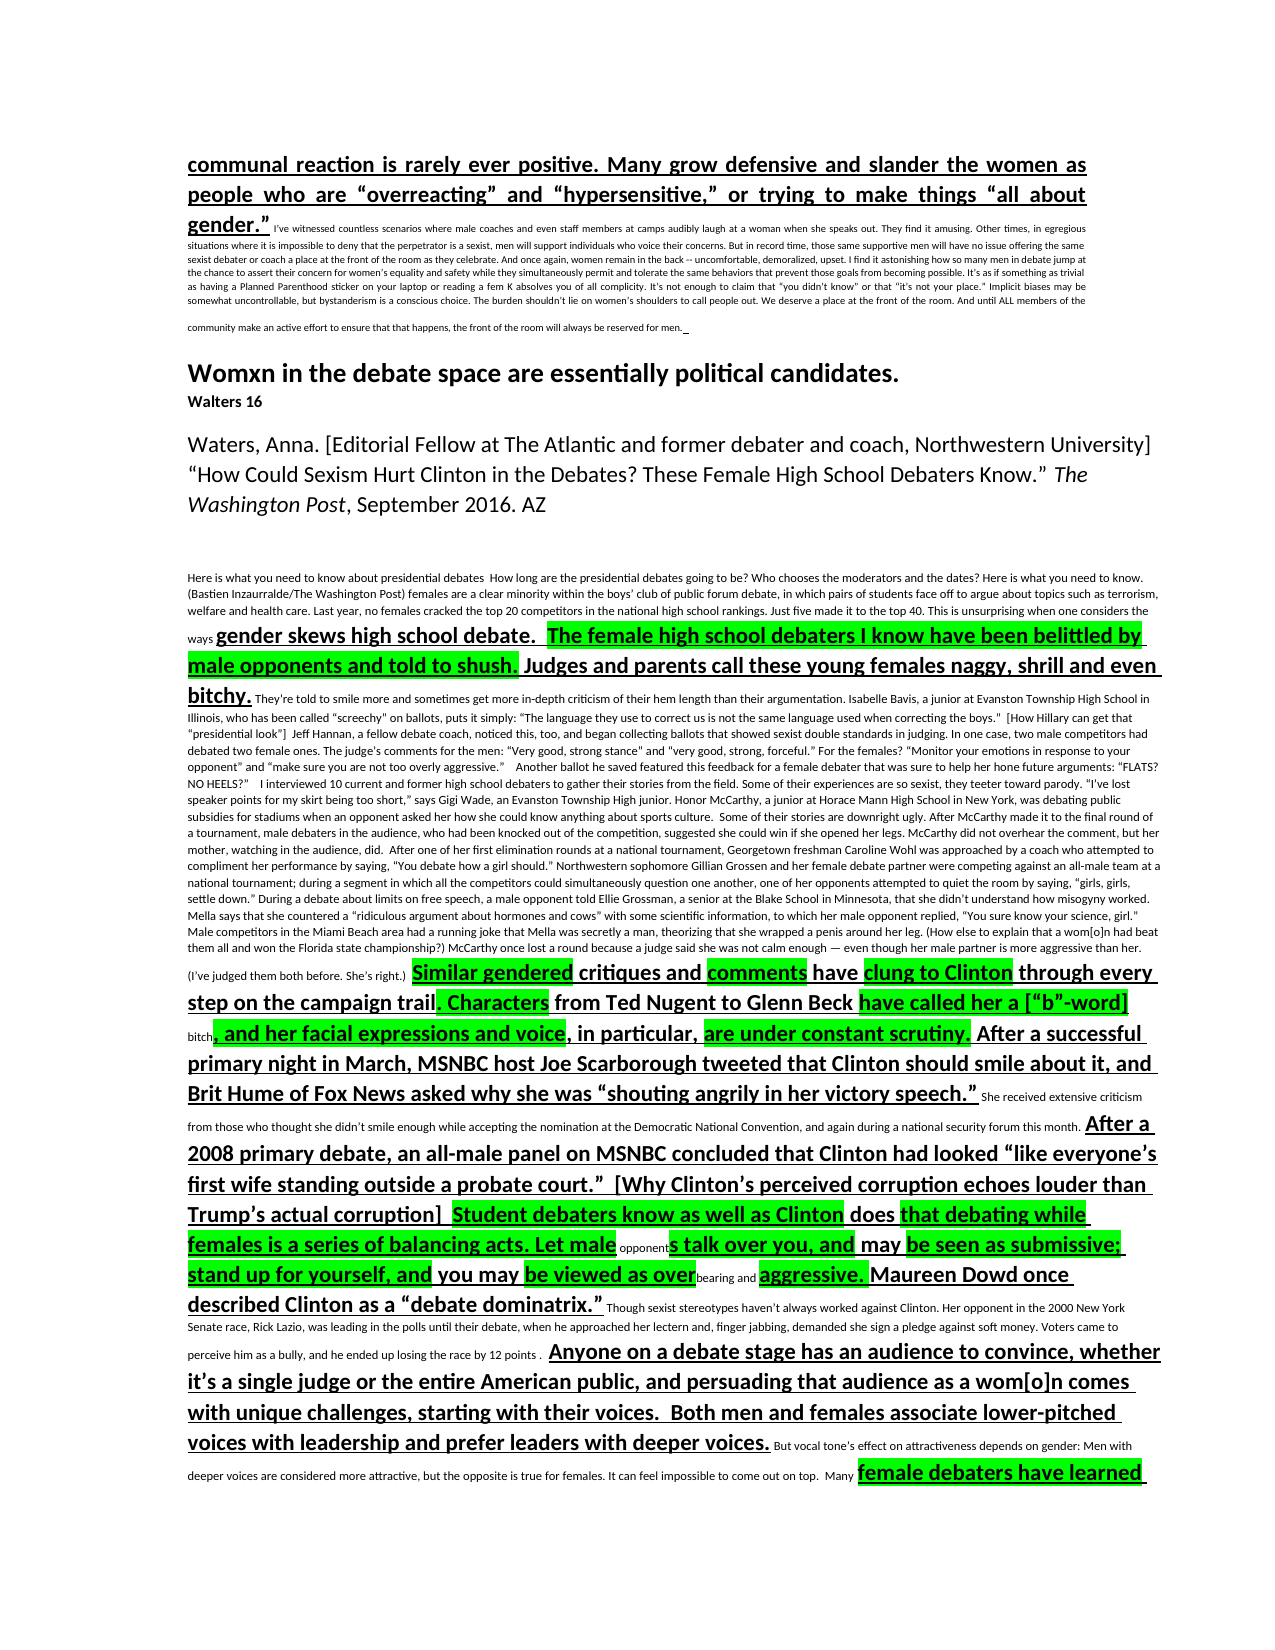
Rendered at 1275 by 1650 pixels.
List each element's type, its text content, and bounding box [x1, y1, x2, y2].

subtitle Womxn in the debate space are essentially political candidates. [187, 356, 1162, 389]
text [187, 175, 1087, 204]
text Waters, Anna. [Editorial Fellow at The Atlantic and former debater and coach, Northwestern University] “How Could Sexism Hurt Clinton in the Debates? These Female High School Debaters Know.” The Washington Post, September 2016. AZ [187, 430, 1162, 518]
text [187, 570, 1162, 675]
text Walters 16 [187, 391, 1087, 412]
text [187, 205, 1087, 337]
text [187, 676, 1162, 1486]
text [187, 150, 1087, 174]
